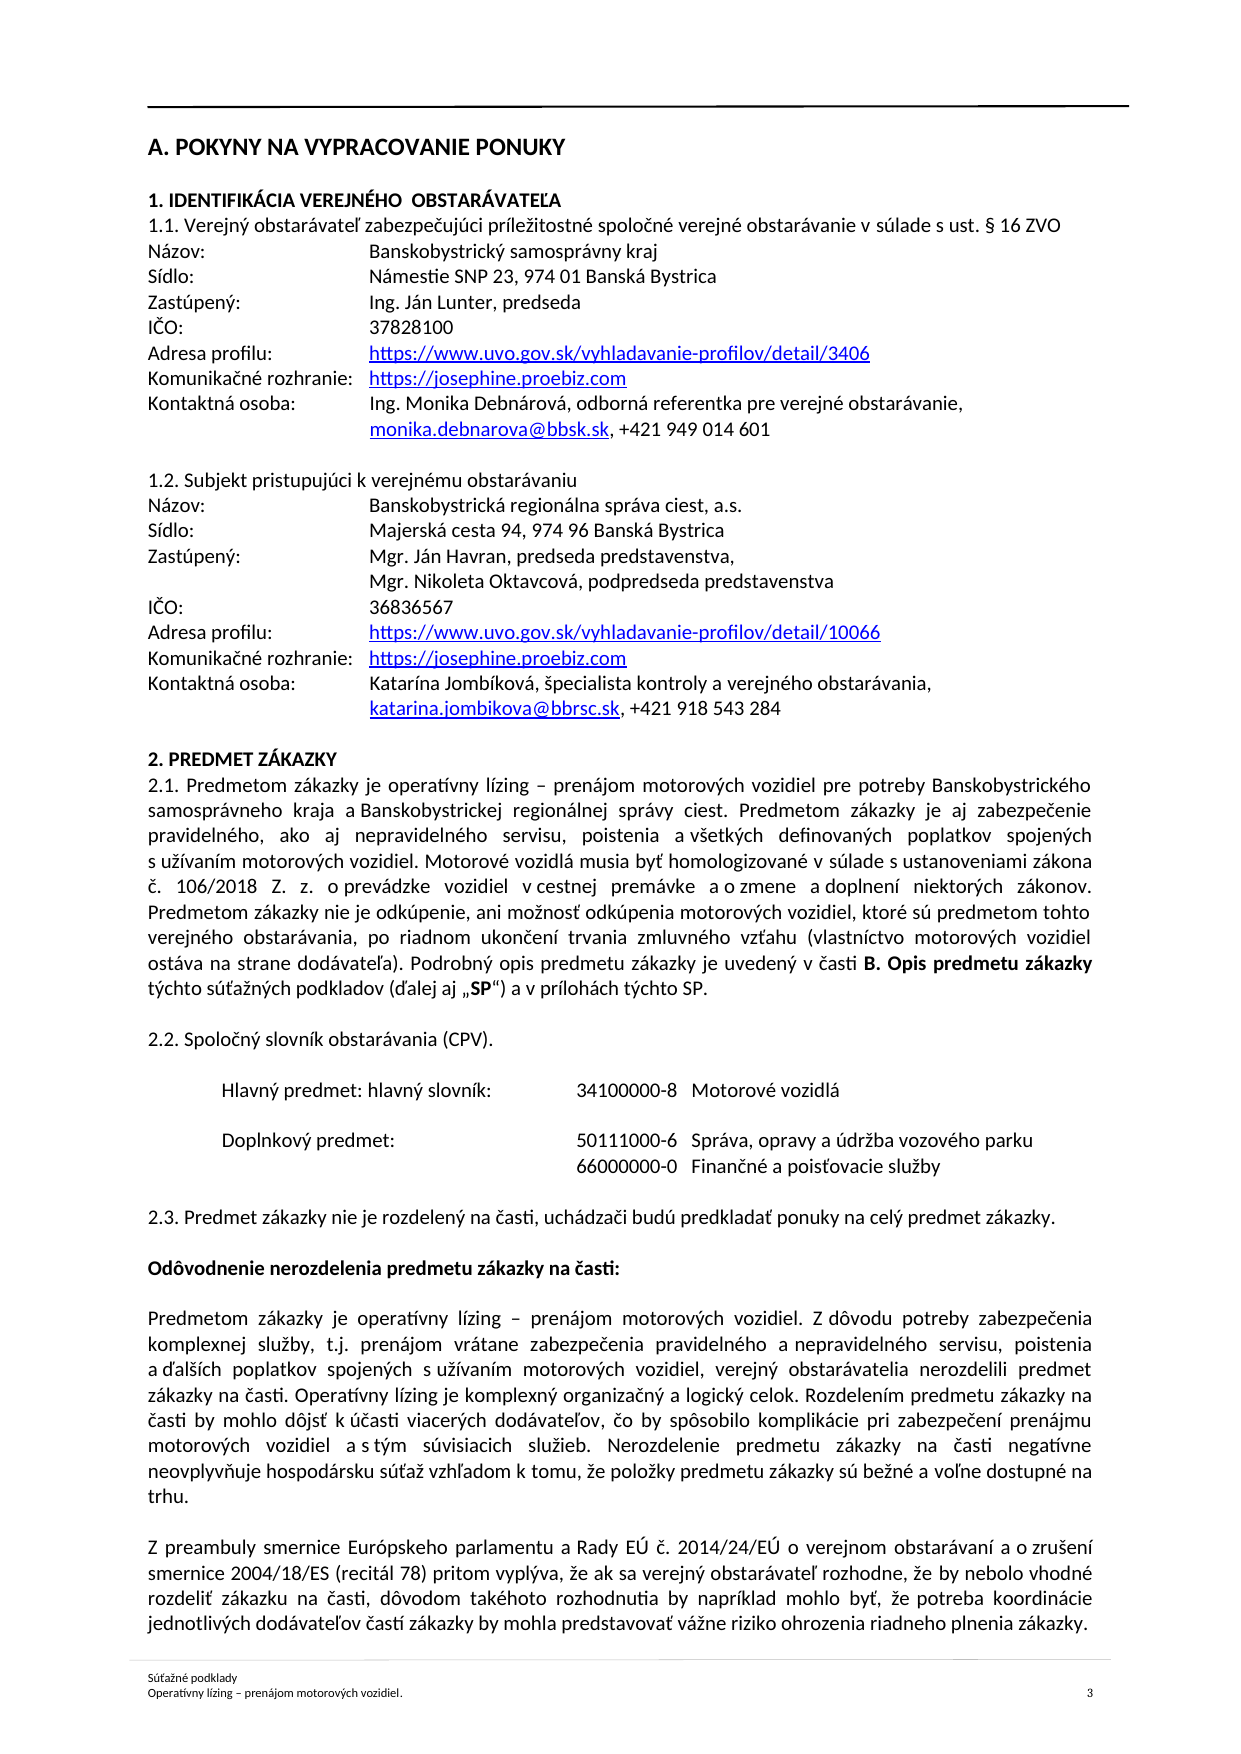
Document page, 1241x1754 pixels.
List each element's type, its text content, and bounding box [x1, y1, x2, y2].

text 2. PREDMET ZÁKAZKY [148, 746, 1092, 772]
text 2.2. Spoločný slovník obstarávania (CPV). [148, 1026, 1092, 1051]
text Zastúpený: Ing. Ján Lunter, predseda [148, 289, 1092, 314]
text Adresa profilu: https://www.uvo.gov.sk/vyhladavanie-profilov/detail/10066 [148, 619, 1092, 645]
text IČO: 37828100 [148, 314, 1092, 340]
text 2.1. Predmetom zákazky je operatívny lízing – prenájom motorových vozidiel pre potreby Banskobystrického samosprávneho kraja a Banskobystrickej regionálnej správy ciest. Predmetom zákazky je aj zabezpečenie pravidelného, ako aj nepravidelného servisu, poistenia a všetkých definovaných poplatkov spojených s užívaním motorových vozidiel. Motorové vozidlá musia byť homologizované v súlade s ustanoveniami zákona č. 106/2018 Z. z. o prevádzke vozidiel v cestnej premávke a o zmene a doplnení niektorých zákonov. Predmetom zákazky nie je odkúpenie, ani možnosť odkúpenia motorových vozidiel, ktoré sú predmetom tohto verejného obstarávania, po riadnom ukončení trvania zmluvného vzťahu (vlastníctvo motorových vozidiel ostáva na strane dodávateľa). Podrobný opis predmetu zákazky je uvedený v časti B. Opis predmetu zákazky týchto súťažných podkladov (ďalej aj „SP“) a v prílohách týchto SP. [148, 772, 1092, 1001]
text A. POKYNY NA VYPRACOVANIE PONUKY [148, 131, 1092, 162]
text Kontaktná osoba: Katarína Jombíková, špecialista kontroly a verejného obstarávania, katarina.jombikova@bbrsc.sk, +421 918 543 284 [148, 670, 1092, 721]
text Komunikačné rozhranie: https://josephine.proebiz.com [148, 365, 1092, 391]
text Hlavný predmet: hlavný slovník: 34100000-8 Motorové vozidlá [221, 1077, 1092, 1102]
text Odôvodnenie nerozdelenia predmetu zákazky na časti: [148, 1255, 1092, 1280]
text Názov: Banskobystrická regionálna správa ciest, a.s. [148, 492, 1092, 518]
text Doplnkový predmet: 50111000-6 Správa, opravy a údržba vozového parku [222, 1128, 1092, 1153]
text 1. IDENTIFIKÁCIA VEREJNÉHO OBSTARÁVATEĽA [148, 187, 1092, 213]
text Sídlo: Námestie SNP 23, 974 01 Banská Bystrica [148, 263, 1092, 289]
text Adresa profilu: https://www.uvo.gov.sk/vyhladavanie-profilov/detail/3406 [148, 340, 1092, 365]
text 1.1. Verejný obstarávateľ zabezpečujúci príležitostné spoločné verejné obstarávanie v súlade s ust. § 16 ZVO [148, 213, 1092, 238]
text IČO: 36836567 [148, 594, 1092, 619]
text Predmetom zákazky je operatívny lízing – prenájom motorových vozidiel. Z dôvodu potreby zabezpečenia komplexnej služby, t.j. prenájom vrátane zabezpečenia pravidelného a nepravidelného servisu, poistenia a ďalších poplatkov spojených s užívaním motorových vozidiel, verejný obstarávatelia nerozdelili predmet zákazky na časti. Operatívny lízing je komplexný organizačný a logický celok. Rozdelením predmetu zákazky na časti by mohlo dôjsť k účasti viacerých dodávateľov, čo by spôsobilo komplikácie pri zabezpečení prenájmu motorových vozidiel a s tým súvisiacich služieb. Nerozdelenie predmetu zákazky na časti negatívne neovplyvňuje hospodársku súťaž vzhľadom k tomu, že položky predmetu zákazky sú bežné a voľne dostupné na trhu. [148, 1306, 1092, 1509]
text Kontaktná osoba: Ing. Monika Debnárová, odborná referentka pre verejné obstarávanie, monika.debnarova@bbsk.sk, +421 949 014 601 [148, 391, 1092, 441]
text 1.2. Subjekt pristupujúci k verejnému obstarávaniu [148, 467, 1092, 492]
text Zastúpený: Mgr. Ján Havran, predseda predstavenstva, [148, 543, 1092, 568]
text Mgr. Nikoleta Oktavcová, podpredseda predstavenstva [295, 568, 1092, 594]
text Sídlo: Majerská cesta 94, 974 96 Banská Bystrica [148, 518, 1092, 543]
text Názov: Banskobystrický samosprávny kraj [148, 238, 1092, 263]
text Z preambuly smernice Európskeho parlamentu a Rady EÚ č. 2014/24/EÚ o verejnom obstarávaní a o zrušení smernice 2004/18/ES (recitál 78) pritom vyplýva, že ak sa verejný obstarávateľ rozhodne, že by nebolo vhodné rozdeliť zákazku na časti, dôvodom takéhoto rozhodnutia by napríklad mohlo byť, že potreba koordinácie jednotlivých dodávateľov častí zákazky by mohla predstavovať vážne riziko ohrozenia riadneho plnenia zákazky. [148, 1534, 1092, 1636]
text 66000000-0 Finančné a poisťovacie služby [222, 1153, 1092, 1178]
text 2.3. Predmet zákazky nie je rozdelený na časti, uchádzači budú predkladať ponuky na celý predmet zákazky. [148, 1204, 1092, 1229]
text Komunikačné rozhranie: https://josephine.proebiz.com [148, 645, 1092, 670]
